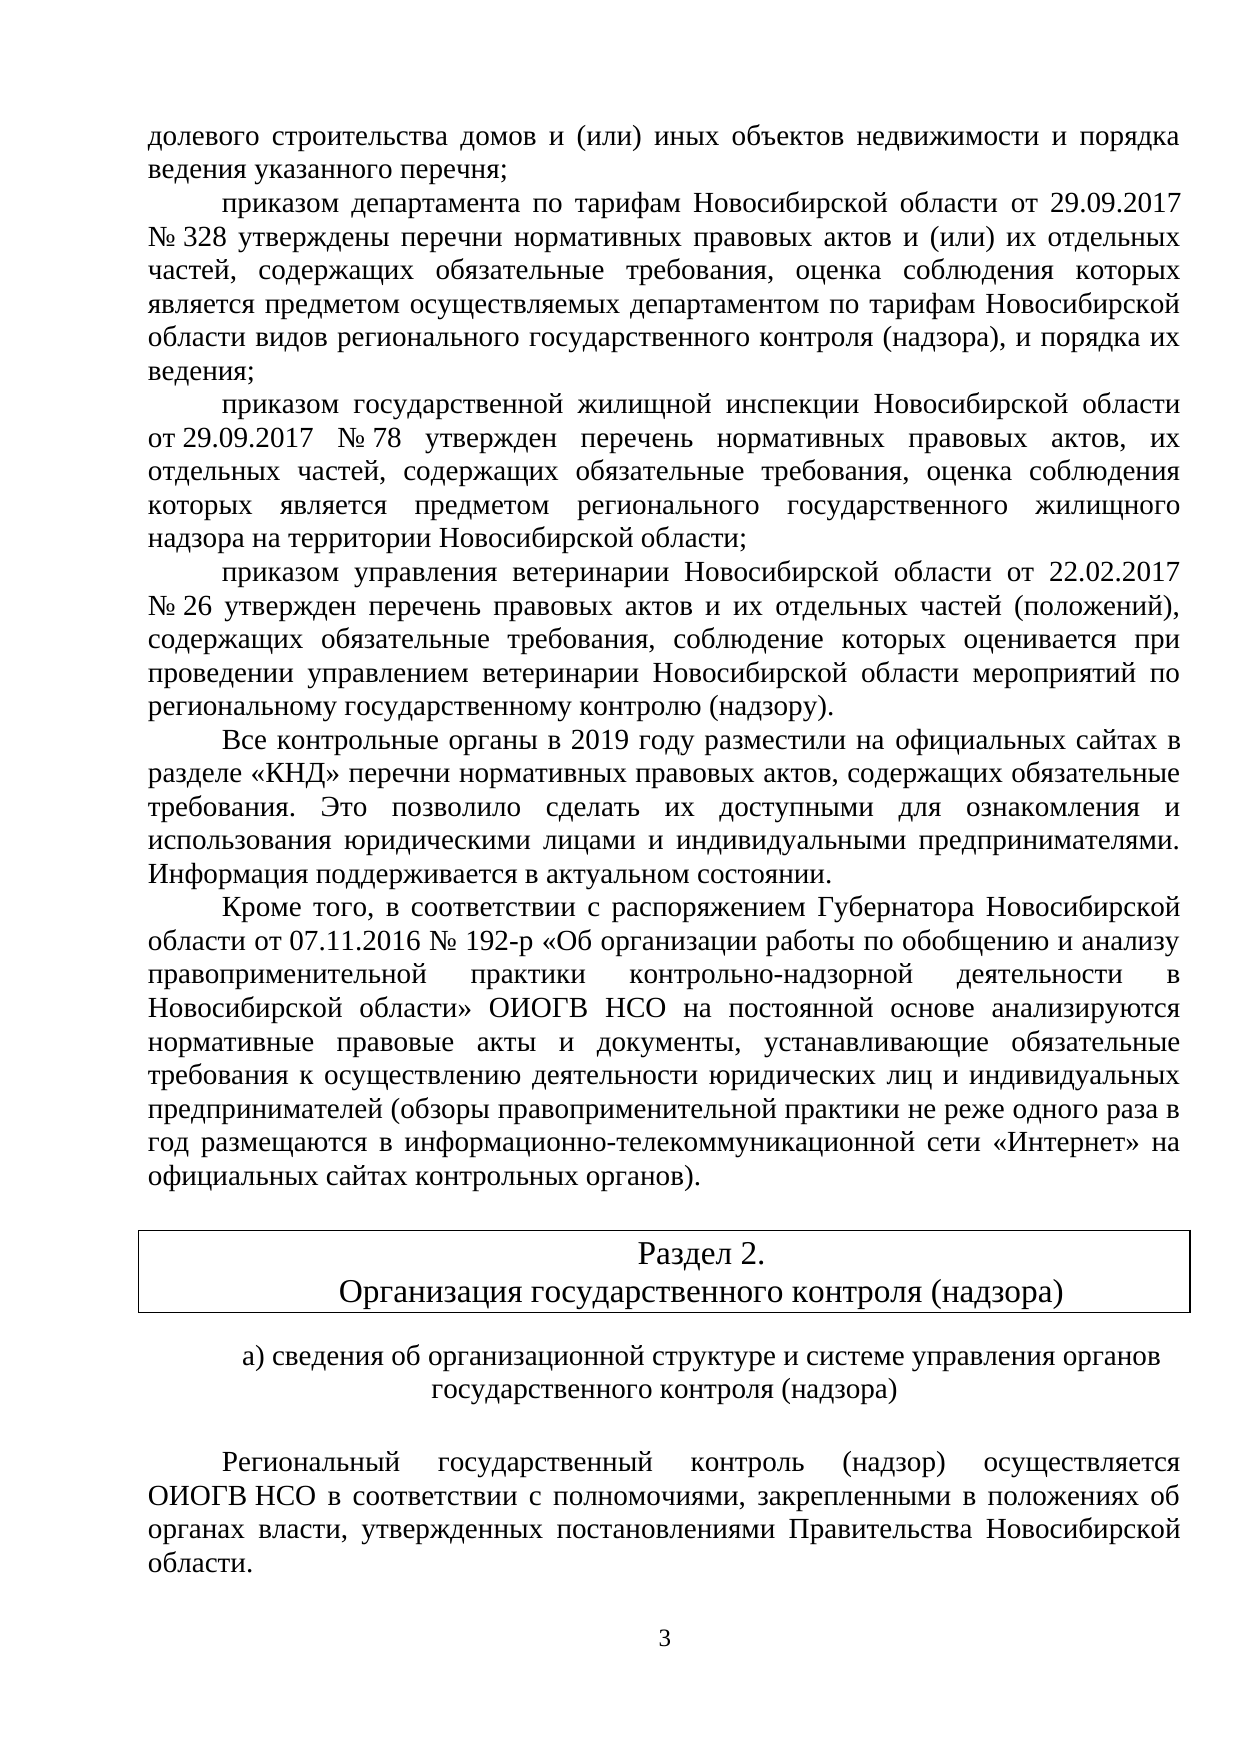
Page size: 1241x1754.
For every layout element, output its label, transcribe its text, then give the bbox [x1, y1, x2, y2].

title приказом управления ветеринарии Новосибирской области от 22.02.2017 № 26 утвержден перечень правовых актов и их отдельных частей (положений), содержащих обязательные требования, соблюдение которых оценивается при проведении управлением ветеринарии Новосибирской области мероприятий по региональному государственному контролю (надзору). [148, 554, 1181, 722]
title приказом государственной жилищной инспекции Новосибирской области от 29.09.2017 № 78 утвержден перечень нормативных правовых актов, их отдельных частей, содержащих обязательные требования, оценка соблюдения которых является предметом регионального государственного жилищного надзора на территории Новосибирской области; [148, 386, 1181, 554]
title приказом департамента по тарифам Новосибирской области от 29.09.2017 № 328 утверждены перечни нормативных правовых актов и (или) их отдельных частей, содержащих обязательные требования, оценка соблюдения которых является предметом осуществляемых департаментом по тарифам Новосибирской области видов регионального государственного контроля (надзора), и порядка их ведения; [148, 185, 1181, 386]
subtitle а) сведения об организационной структуре и системе управления органов государственного контроля (надзора) [148, 1338, 1181, 1405]
text Раздел 2. [139, 1231, 1189, 1268]
text Организация государственного контроля (надзора) [139, 1268, 1189, 1312]
text Региональный государственный контроль (надзор) осуществляется ОИОГВ НСО в соответствии с полномочиями, закрепленными в положениях об органах власти, утвержденных постановлениями Правительства Новосибирской области. [148, 1444, 1181, 1579]
title Кроме того, в соответствии с распоряжением Губернатора Новосибирской области от 07.11.2016 № 192-р «Об организации работы по обобщению и анализу правоприменительной практики контрольно-надзорной деятельности в Новосибирской области» ОИОГВ НСО на постоянной основе анализируются нормативные правовые акты и документы, устанавливающие обязательные требования к осуществлению деятельности юридических лиц и индивидуальных предпринимателей (обзоры правоприменительной практики не реже одного раза в год размещаются в информационно-телекоммуникационной сети «Интернет» на официальных сайтах контрольных органов). [148, 889, 1181, 1191]
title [148, 118, 1181, 185]
title Все контрольные органы в 2019 году разместили на официальных сайтах в разделе «КНД» перечни нормативных правовых актов, содержащих обязательные требования. Это позволило сделать их доступными для ознакомления и использования юридическими лицами и индивидуальными предпринимателями. Информация поддерживается в актуальном состоянии. [148, 722, 1181, 889]
